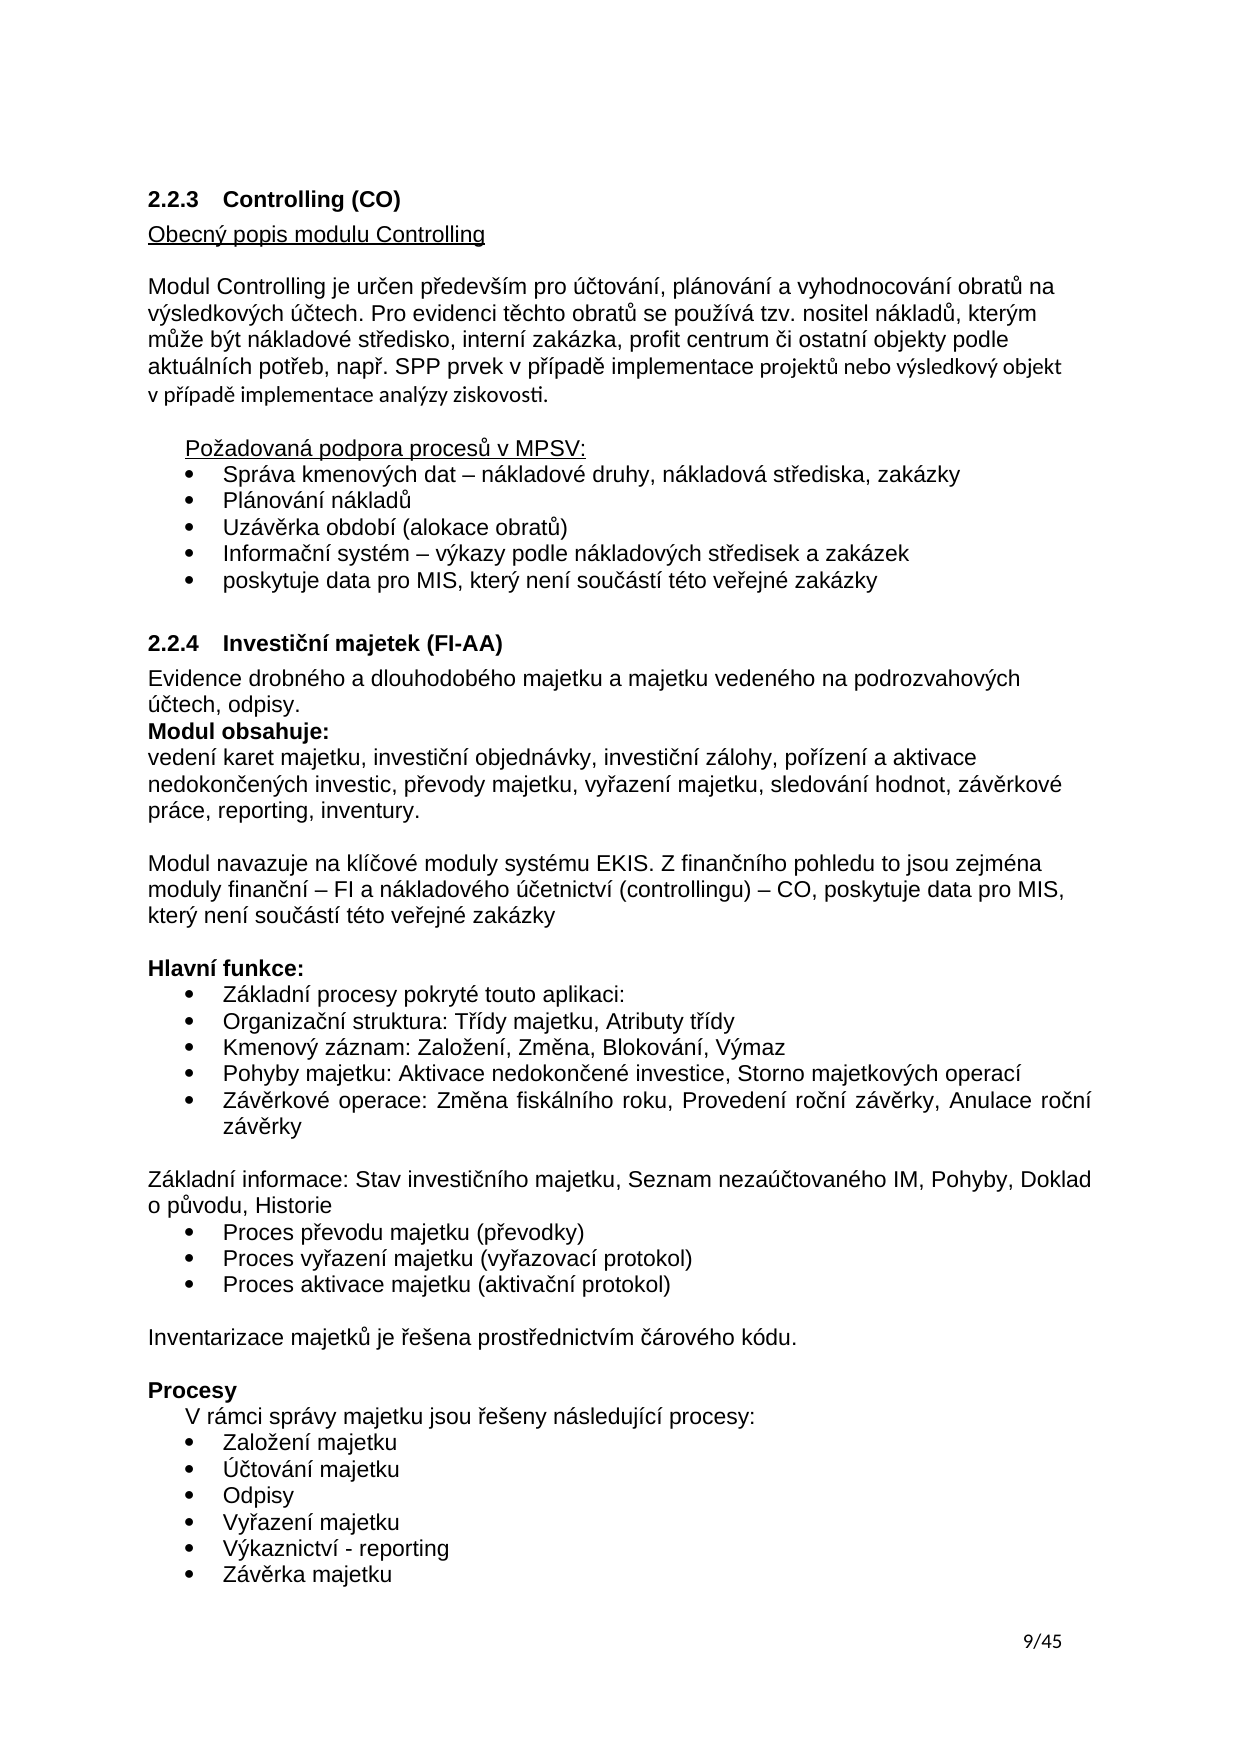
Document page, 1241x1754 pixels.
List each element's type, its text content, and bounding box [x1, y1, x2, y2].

text Základní informace: Stav investičního majetku, Seznam nezaúčtovaného IM, Pohyby, Doklad [148, 1166, 1092, 1192]
list Založení majetku [185, 1429, 1092, 1456]
list Základní procesy pokryté touto aplikaci: [185, 981, 1092, 1008]
list Pohyby majetku: Aktivace nedokončené investice, Storno majetkových operací [185, 1060, 1092, 1087]
text Modul obsahuje: [148, 718, 1092, 744]
text Požadovaná podpora procesů v MPSV: [148, 435, 1092, 461]
list Proces aktivace majetku (aktivační protokol) [185, 1271, 1092, 1298]
list Závěrka majetku [185, 1561, 1092, 1587]
list Správa kmenových dat – nákladové druhy, nákladová střediska, zakázky [185, 461, 1092, 487]
list Organizační struktura: Třídy majetku, Atributy třídy [185, 1008, 1092, 1034]
list Výkaznictví - reporting [185, 1535, 1092, 1561]
text V rámci správy majetku jsou řešeny následující procesy: [148, 1403, 1092, 1429]
list Vyřazení majetku [185, 1508, 1092, 1535]
text o původu, Historie [148, 1192, 1092, 1218]
text Procesy [148, 1377, 1092, 1403]
text vedení karet majetku, investiční objednávky, investiční zálohy, pořízení a aktivace nedokončených investic, převody majetku, vyřazení majetku, sledování hodnot, závěrkové práce, reporting, inventury. [148, 744, 1092, 823]
text Obecný popis modulu Controlling [148, 221, 1092, 247]
text moduly finanční – FI a nákladového účetnictví (controllingu) – CO, poskytuje data pro MIS, který není součástí této veřejné zakázky [148, 876, 1092, 929]
list Informační systém – výkazy podle nákladových středisek a zakázek [185, 540, 1092, 567]
list Účtování majetku [185, 1456, 1092, 1482]
list Plánování nákladů [185, 487, 1092, 514]
text Modul navazuje na klíčové moduly systému EKIS. Z finančního pohledu to jsou zejména [148, 849, 1092, 876]
subtitle Investiční majetek (FI-AA) [148, 630, 1092, 657]
list Závěrkové operace: Změna fiskálního roku, Provedení roční závěrky, Anulace roční závěrky [185, 1087, 1092, 1139]
list Proces převodu majetku (převodky) [185, 1218, 1092, 1245]
subtitle Controlling (CO) [148, 186, 1092, 212]
text Modul Controlling je určen především pro účtování, plánování a vyhodnocování obratů na výsledkových účtech. Pro evidenci těchto obratů se používá tzv. nositel nákladů, kterým může být nákladové středisko, interní zakázka, profit centrum či ostatní objekty podle aktuálních potřeb, např. SPP prvek v případě implementace projektů nebo výsledkový objekt v případě implementace analýzy ziskovosti. [148, 273, 1092, 408]
text Hlavní funkce: [148, 955, 1092, 981]
list poskytuje data pro MIS, který není součástí této veřejné zakázky [185, 567, 1092, 593]
text Inventarizace majetků je řešena prostřednictvím čárového kódu. [148, 1324, 1092, 1350]
list Uzávěrka období (alokace obratů) [185, 514, 1092, 540]
list Odpisy [185, 1482, 1092, 1508]
list Kmenový záznam: Založení, Změna, Blokování, Výmaz [185, 1034, 1092, 1060]
text Evidence drobného a dlouhodobého majetku a majetku vedeného na podrozvahových účtech, odpisy. [148, 665, 1092, 718]
list Proces vyřazení majetku (vyřazovací protokol) [185, 1245, 1092, 1271]
